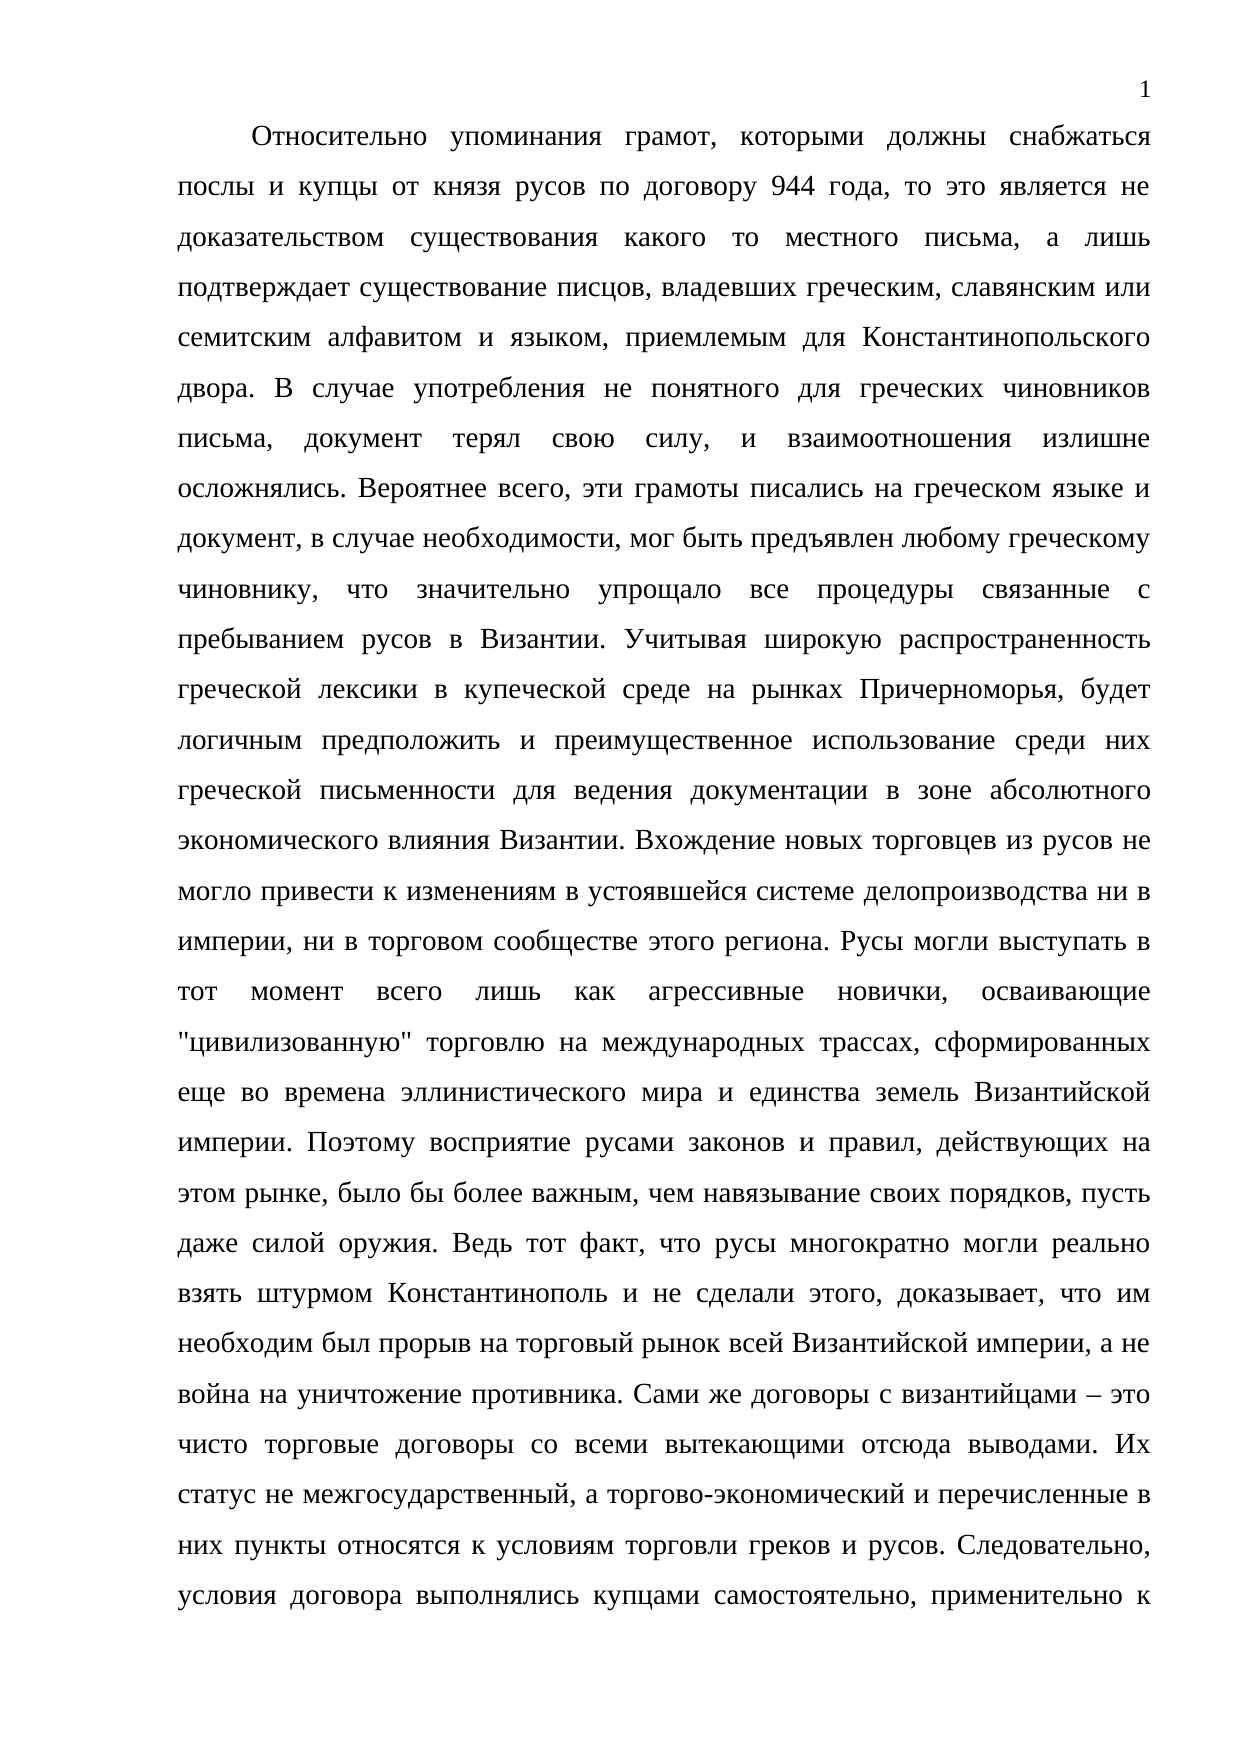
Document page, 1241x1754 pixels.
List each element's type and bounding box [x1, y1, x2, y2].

text [177, 118, 1152, 1611]
